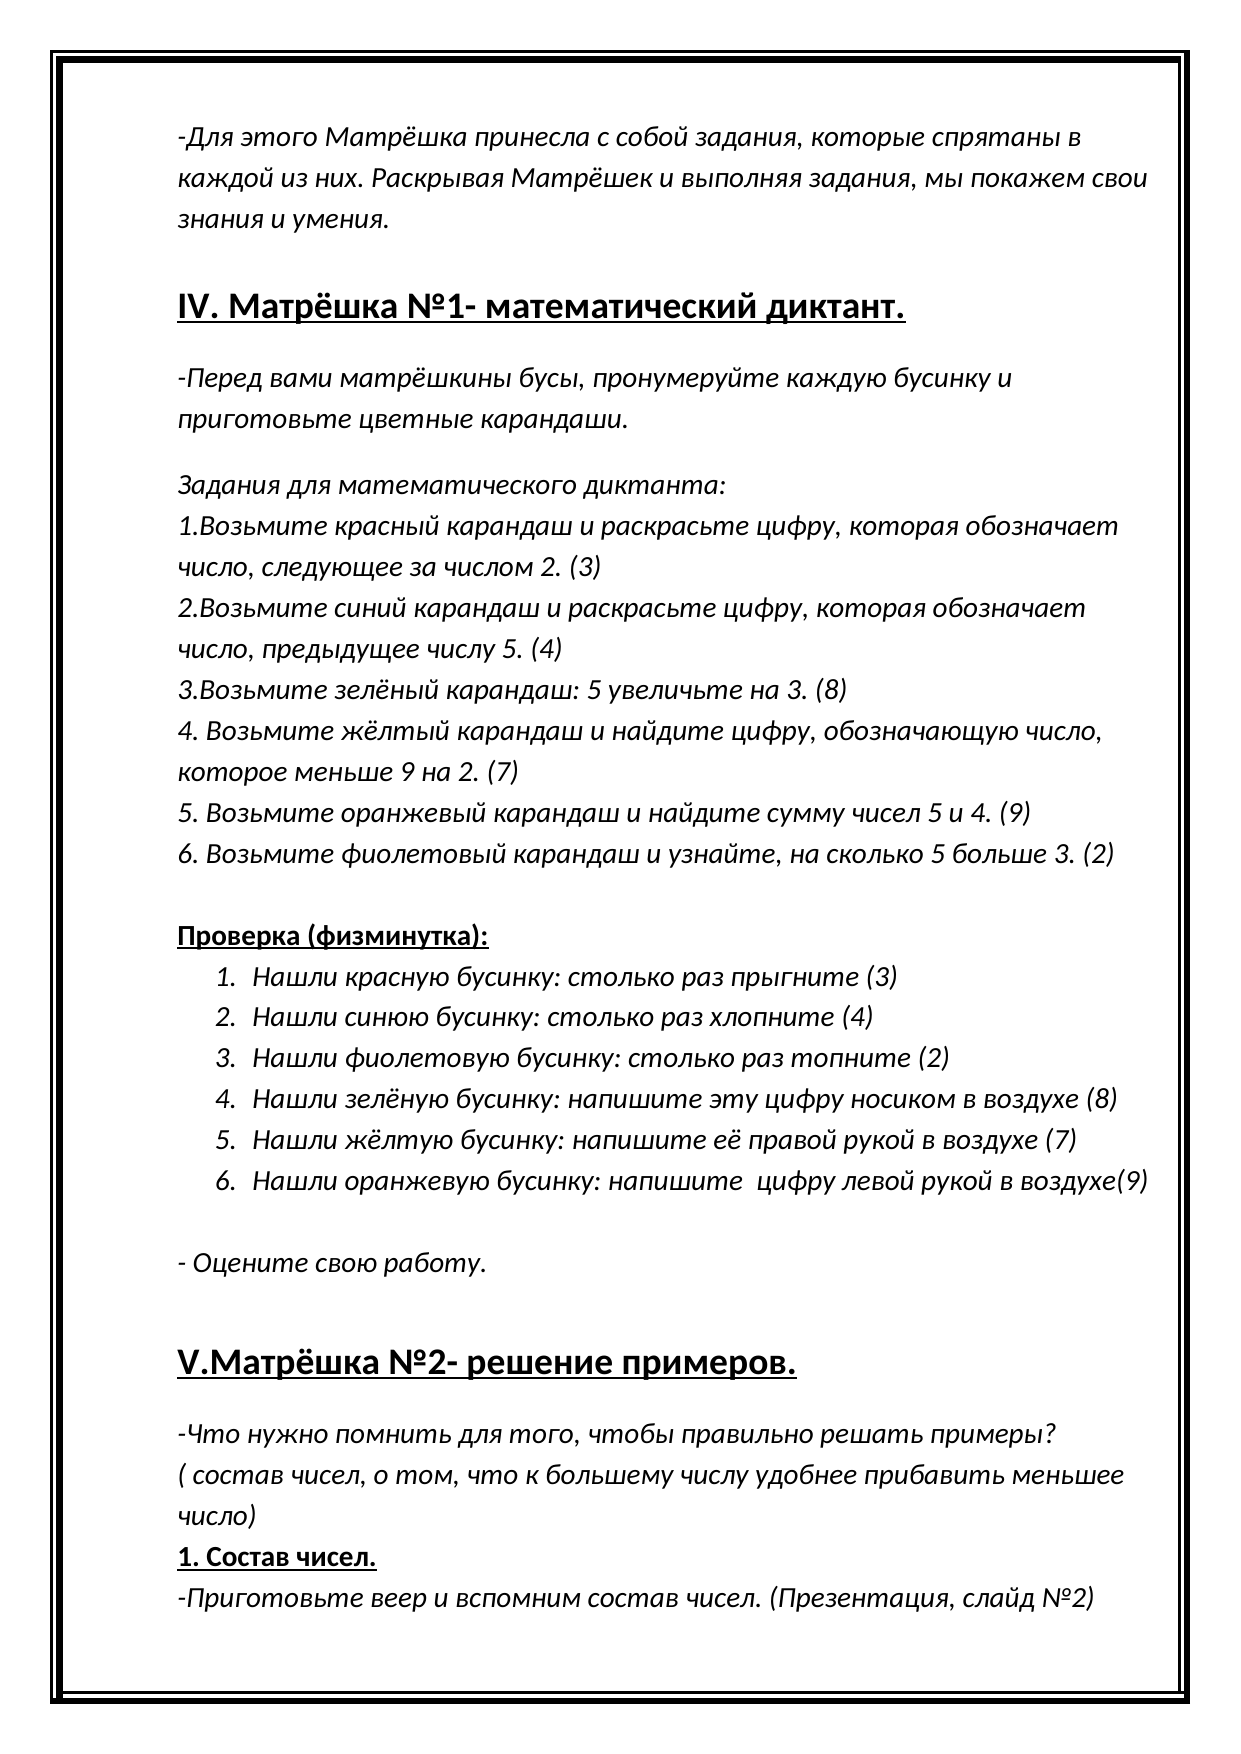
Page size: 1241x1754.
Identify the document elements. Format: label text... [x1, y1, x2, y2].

text -Приготовьте веер и вспомним состав чисел. (Презентация, слайд №2) [177, 1579, 1152, 1615]
text 1. Состав чисел. [177, 1538, 1152, 1574]
list Нашли оранжевую бусинку: напишите цифру левой рукой в воздухе(9) [214, 1162, 1152, 1198]
text IV. Матрёшка №1- математический диктант. [177, 282, 1152, 328]
text Задания для математического диктанта: [177, 466, 1152, 502]
text 6. Возьмите фиолетовый карандаш и узнайте, на сколько 5 больше 3. (2) [177, 835, 1152, 870]
text 4. Возьмите жёлтый карандаш и найдите цифру, обозначающую число, которое меньше 9 на 2. (7) [177, 712, 1152, 788]
text Проверка (физминутка): [177, 917, 1152, 952]
text 3.Возьмите зелёный карандаш: 5 увеличьте на 3. (8) [177, 671, 1152, 707]
list Нашли красную бусинку: столько раз прыгните (3) [214, 958, 1152, 993]
text - Оцените свою работу. [177, 1244, 1152, 1280]
text 2.Возьмите синий карандаш и раскрасьте цифру, которая обозначает число, предыдущее числу 5. (4) [177, 589, 1152, 666]
list Нашли зелёную бусинку: напишите эту цифру носиком в воздухе (8) [214, 1080, 1152, 1116]
text 1.Возьмите красный карандаш и раскрасьте цифру, которая обозначает число, следующее за числом 2. (3) [177, 507, 1152, 584]
text 5. Возьмите оранжевый карандаш и найдите сумму чисел 5 и 4. (9) [177, 794, 1152, 829]
text V.Матрёшка №2- решение примеров. [177, 1338, 1152, 1384]
text -Перед вами матрёшкины бусы, пронумеруйте каждую бусинку и приготовьте цветные карандаши. [177, 359, 1152, 436]
text -Для этого Матрёшка принесла с собой задания, которые спрятаны в каждой из них. Раскрывая Матрёшек и выполняя задания, мы покажем свои знания и умения. [177, 118, 1152, 236]
list Нашли фиолетовую бусинку: столько раз топните (2) [214, 1039, 1152, 1075]
text -Что нужно помнить для того, чтобы правильно решать примеры? ( состав чисел, о том, что к большему числу удобнее прибавить меньшее число) [177, 1416, 1152, 1533]
list Нашли жёлтую бусинку: напишите её правой рукой в воздухе (7) [214, 1121, 1152, 1157]
list Нашли синюю бусинку: столько раз хлопните (4) [214, 998, 1152, 1034]
